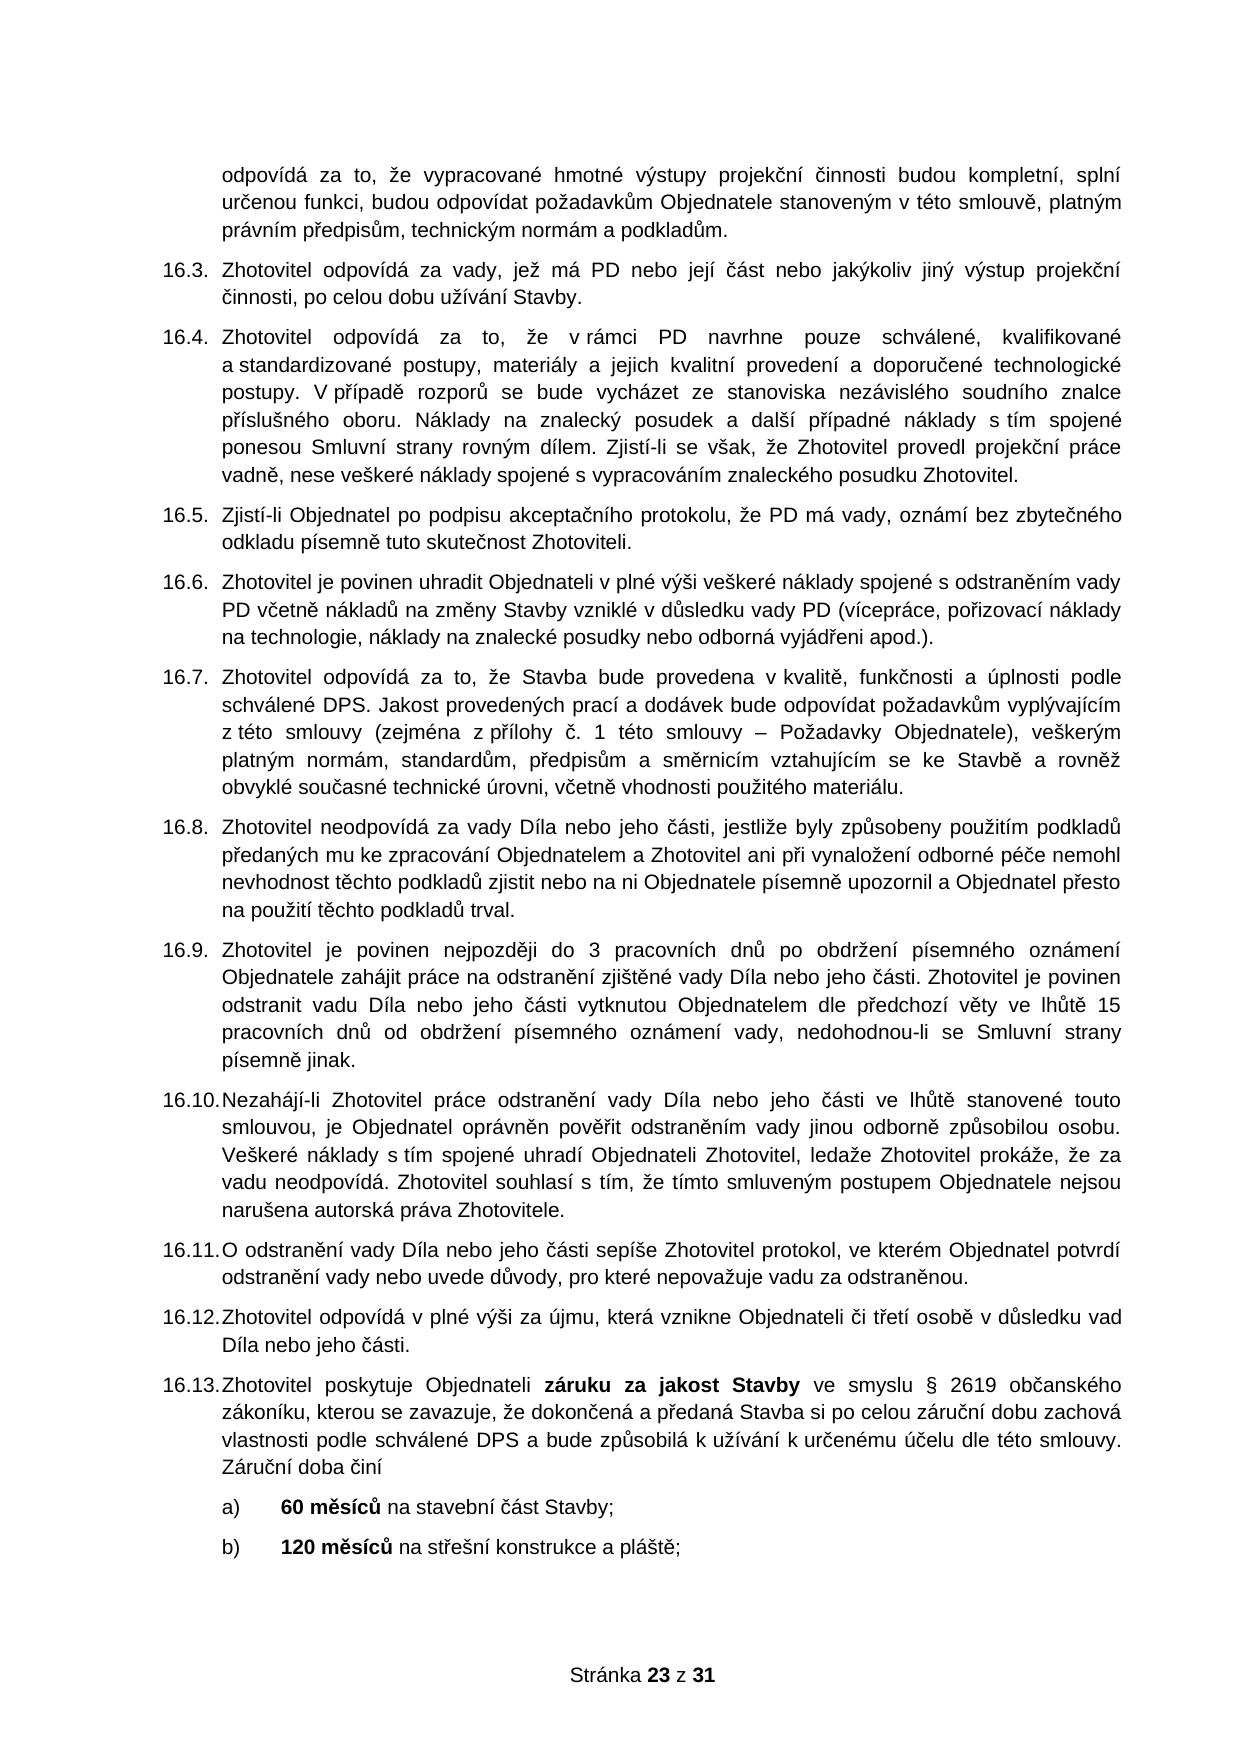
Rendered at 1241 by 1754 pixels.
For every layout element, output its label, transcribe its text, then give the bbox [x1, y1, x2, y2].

list Zhotovitel odpovídá v plné výši za újmu, která vznikne Objednateli či třetí osobě v důsledku vad Díla nebo jeho části. [162, 1305, 1122, 1356]
list Zhotovitel neodpovídá za vady Díla nebo jeho části, jestliže byly způsobeny použitím podkladů předaných mu ke zpracování Objednatelem a Zhotovitel ani při vynaložení odborné péče nemohl nevhodnost těchto podkladů zjistit nebo na ni Objednatele písemně upozornil a Objednatel přesto na použití těchto podkladů trval. [162, 815, 1122, 921]
list Zhotovitel je povinen nejpozději do 3 pracovních dnů po obdržení písemného oznámení Objednatele zahájit práce na odstranění zjištěné vady Díla nebo jeho části. Zhotovitel je povinen odstranit vadu Díla nebo jeho části vytknutou Objednatelem dle předchozí věty ve lhůtě 15 pracovních dnů od obdržení písemného oznámení vady, nedohodnou-li se Smluvní strany písemně jinak. [162, 937, 1122, 1071]
list Zhotovitel odpovídá za to, že v rámci PD navrhne pouze schválené, kvalifikované a standardizované postupy, materiály a jejich kvalitní provedení a doporučené technologické postupy. V případě rozporů se bude vycházet ze stanoviska nezávislého soudního znalce příslušného oboru. Náklady na znalecký posudek a další případné náklady s tím spojené ponesou Smluvní strany rovným dílem. Zjistí-li se však, že Zhotovitel provedl projekční práce vadně, nese veškeré náklady spojené s vypracováním znaleckého posudku Zhotovitel. [162, 325, 1122, 486]
list O odstranění vady Díla nebo jeho části sepíše Zhotovitel protokol, ve kterém Objednatel potvrdí odstranění vady nebo uvede důvody, pro které nepovažuje vadu za odstraněnou. [162, 1237, 1122, 1289]
list Zjistí-li Objednatel po podpisu akceptačního protokolu, že PD má vady, oznámí bez zbytečného odkladu písemně tuto skutečnost Zhotoviteli. [162, 502, 1122, 554]
list Zhotovitel odpovídá za vady, jež má PD nebo její část nebo jakýkoliv jiný výstup projekční činnosti, po celou dobu užívání Stavby. [162, 257, 1122, 309]
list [162, 162, 1122, 241]
list Zhotovitel je povinen uhradit Objednateli v plné výši veškeré náklady spojené s odstraněním vady PD včetně nákladů na změny Stavby vzniklé v důsledku vady PD (vícepráce, pořizovací náklady na technologie, náklady na znalecké posudky nebo odborná vyjádřeni apod.). [162, 570, 1122, 649]
list Nezahájí-li Zhotovitel práce odstranění vady Díla nebo jeho části ve lhůtě stanovené touto smlouvou, je Objednatel oprávněn pověřit odstraněním vady jinou odborně způsobilou osobu. Veškeré náklady s tím spojené uhradí Objednateli Zhotovitel, ledaže Zhotovitel prokáže, že za vadu neodpovídá. Zhotovitel souhlasí s tím, že tímto smluveným postupem Objednatele nejsou narušena autorská práva Zhotovitele. [162, 1087, 1122, 1221]
list 60 měsíců na stavební část Stavby; [222, 1495, 1122, 1519]
list Zhotovitel odpovídá za to, že Stavba bude provedena v kvalitě, funkčnosti a úplnosti podle schválené DPS. Jakost provedených prací a dodávek bude odpovídat požadavkům vyplývajícím z této smlouvy (zejména z přílohy č. 1 této smlouvy – Požadavky Objednatele), veškerým platným normám, standardům, předpisům a směrnicím vztahujícím se ke Stavbě a rovněž obvyklé současné technické úrovni, včetně vhodnosti použitého materiálu. [162, 665, 1122, 799]
list Zhotovitel poskytuje Objednateli záruku za jakost Stavby ve smyslu § 2619 občanského zákoníku, kterou se zavazuje, že dokončená a předaná Stavba si po celou záruční dobu zachová vlastnosti podle schválené DPS a bude způsobilá k užívání k určenému účelu dle této smlouvy. Záruční doba činí [162, 1372, 1122, 1479]
list 120 měsíců na střešní konstrukce a pláště; [222, 1535, 1122, 1559]
